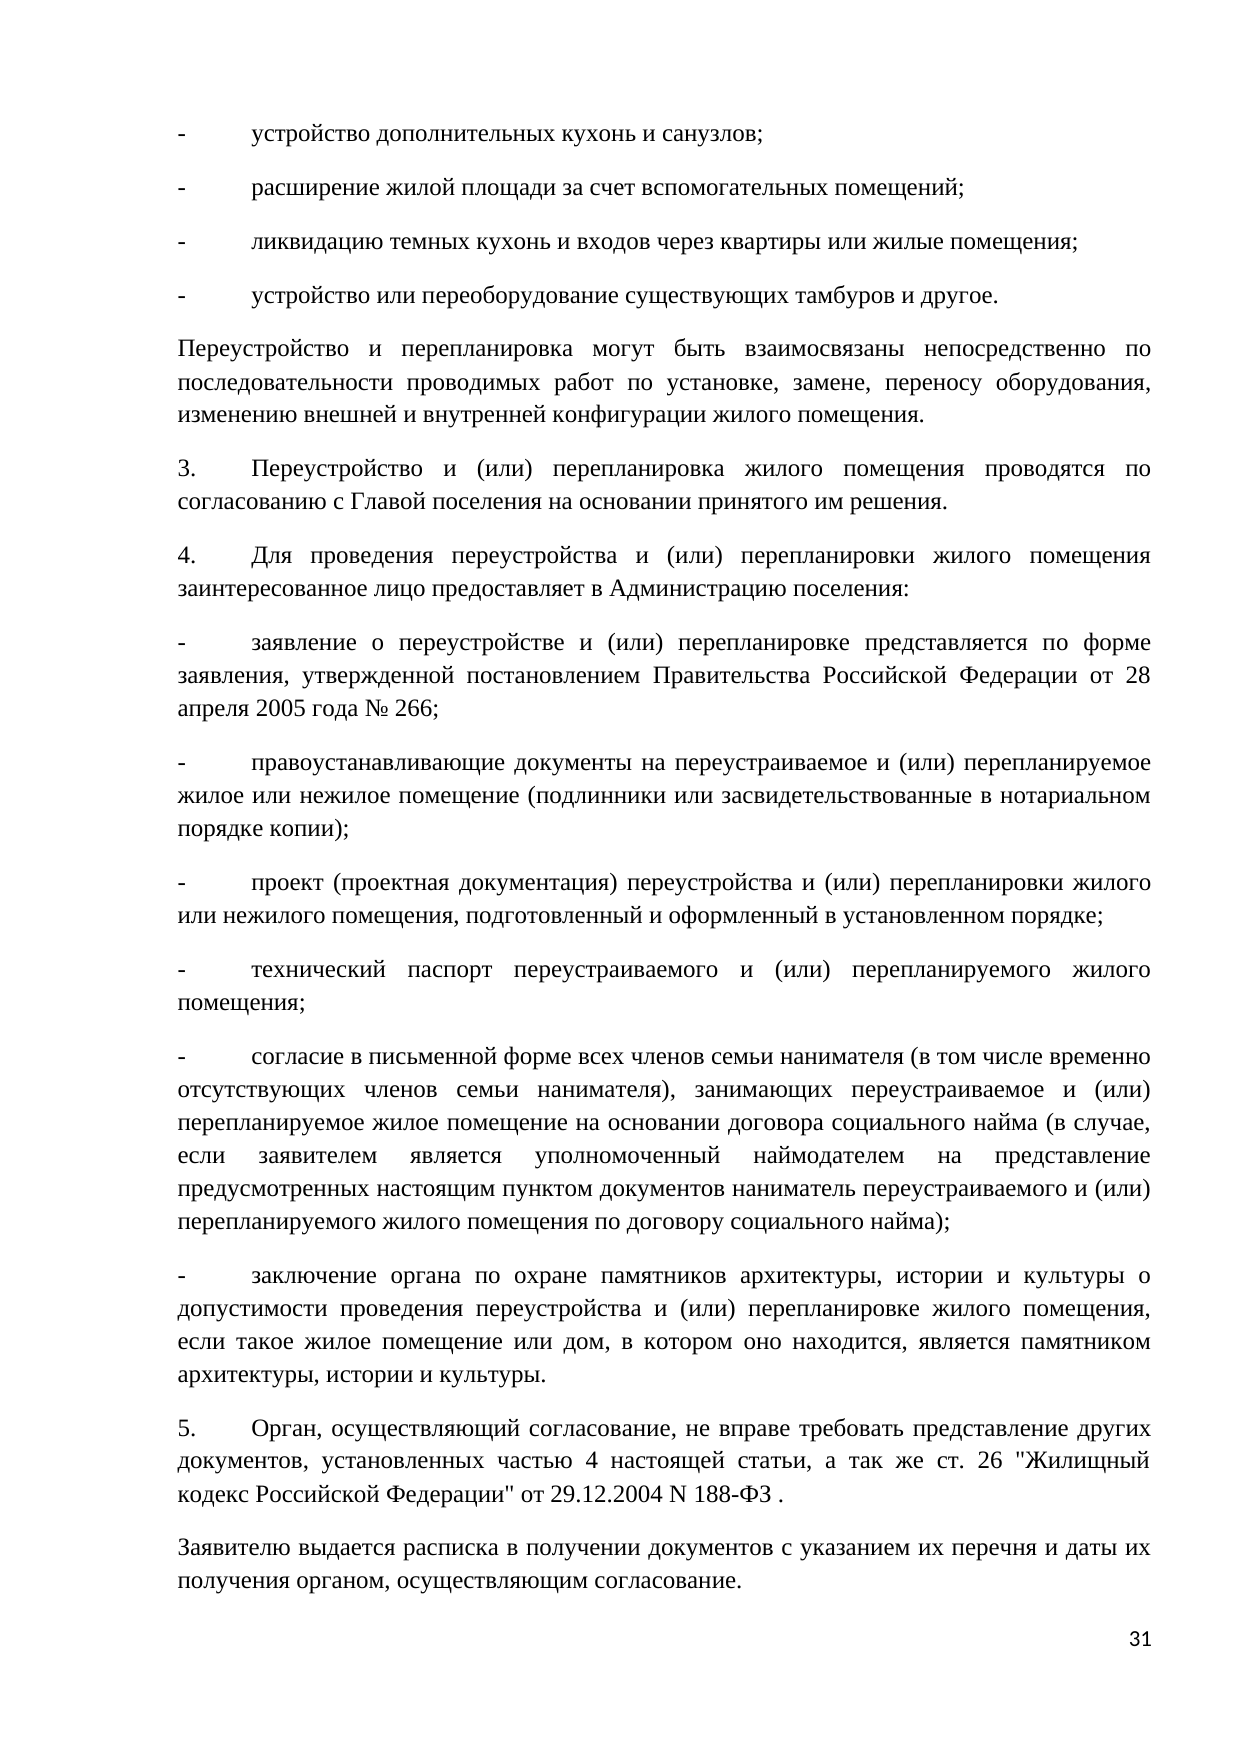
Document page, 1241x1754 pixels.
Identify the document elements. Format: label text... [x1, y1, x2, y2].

text - проект (проектная документация) переустройства и (или) перепланировки жилого или нежилого помещения, подготовленный и оформленный в установленном порядке; [177, 867, 1152, 929]
text - заключение органа по охране памятников архитектуры, истории и культуры о допустимости проведения переустройства и (или) перепланировке жилого помещения, если такое жилое помещение или дом, в котором оно находится, является памятником архитектуры, истории и культуры. [177, 1260, 1152, 1387]
text - правоустанавливающие документы на переустраиваемое и (или) перепланируемое жилое или нежилое помещение (подлинники или засвидетельствованные в нотариальном порядке копии); [177, 747, 1152, 842]
text - устройство дополнительных кухонь и санузлов; [177, 118, 1152, 147]
text - технический паспорт переустраиваемого и (или) перепланируемого жилого помещения; [177, 954, 1152, 1016]
text 5. Орган, осуществляющий согласование, не вправе требовать представление других документов, установленных частью 4 настоящей статьи, а так же ст. 26 "Жилищный кодекс Российской Федерации" от 29.12.2004 N 188-ФЗ . [177, 1413, 1152, 1507]
text 4. Для проведения переустройства и (или) перепланировки жилого помещения заинтересованное лицо предоставляет в Администрацию поселения: [177, 540, 1152, 602]
text Заявителю выдается расписка в получении документов с указанием их перечня и даты их получения органом, осуществляющим согласование. [177, 1532, 1152, 1594]
text 3. Переустройство и (или) перепланировка жилого помещения проводятся по согласованию с Главой поселения на основании принятого им решения. [177, 453, 1152, 515]
text - согласие в письменной форме всех членов семьи нанимателя (в том числе временно отсутствующих членов семьи нанимателя), занимающих переустраиваемое и (или) перепланируемое жилое помещение на основании договора социального найма (в случае, если заявителем является уполномоченный наймодателем на представление предусмотренных настоящим пунктом документов наниматель переустраиваемого и (или) перепланируемого жилого помещения по договору социального найма); [177, 1041, 1152, 1234]
text - расширение жилой площади за счет вспомогательных помещений; [177, 172, 1152, 201]
text - заявление о переустройстве и (или) перепланировке представляется по форме заявления, утвержденной постановлением Правительства Российской Федерации от 28 апреля 2005 года № 266; [177, 627, 1152, 722]
text - устройство или переоборудование существующих тамбуров и другое. [177, 280, 1152, 308]
text Переустройство и перепланировка могут быть взаимосвязаны непосредственно по последовательности проводимых работ по установке, замене, переносу оборудования, изменению внешней и внутренней конфигурации жилого помещения. [177, 333, 1152, 428]
text - ликвидацию темных кухонь и входов через квартиры или жилые помещения; [177, 226, 1152, 254]
